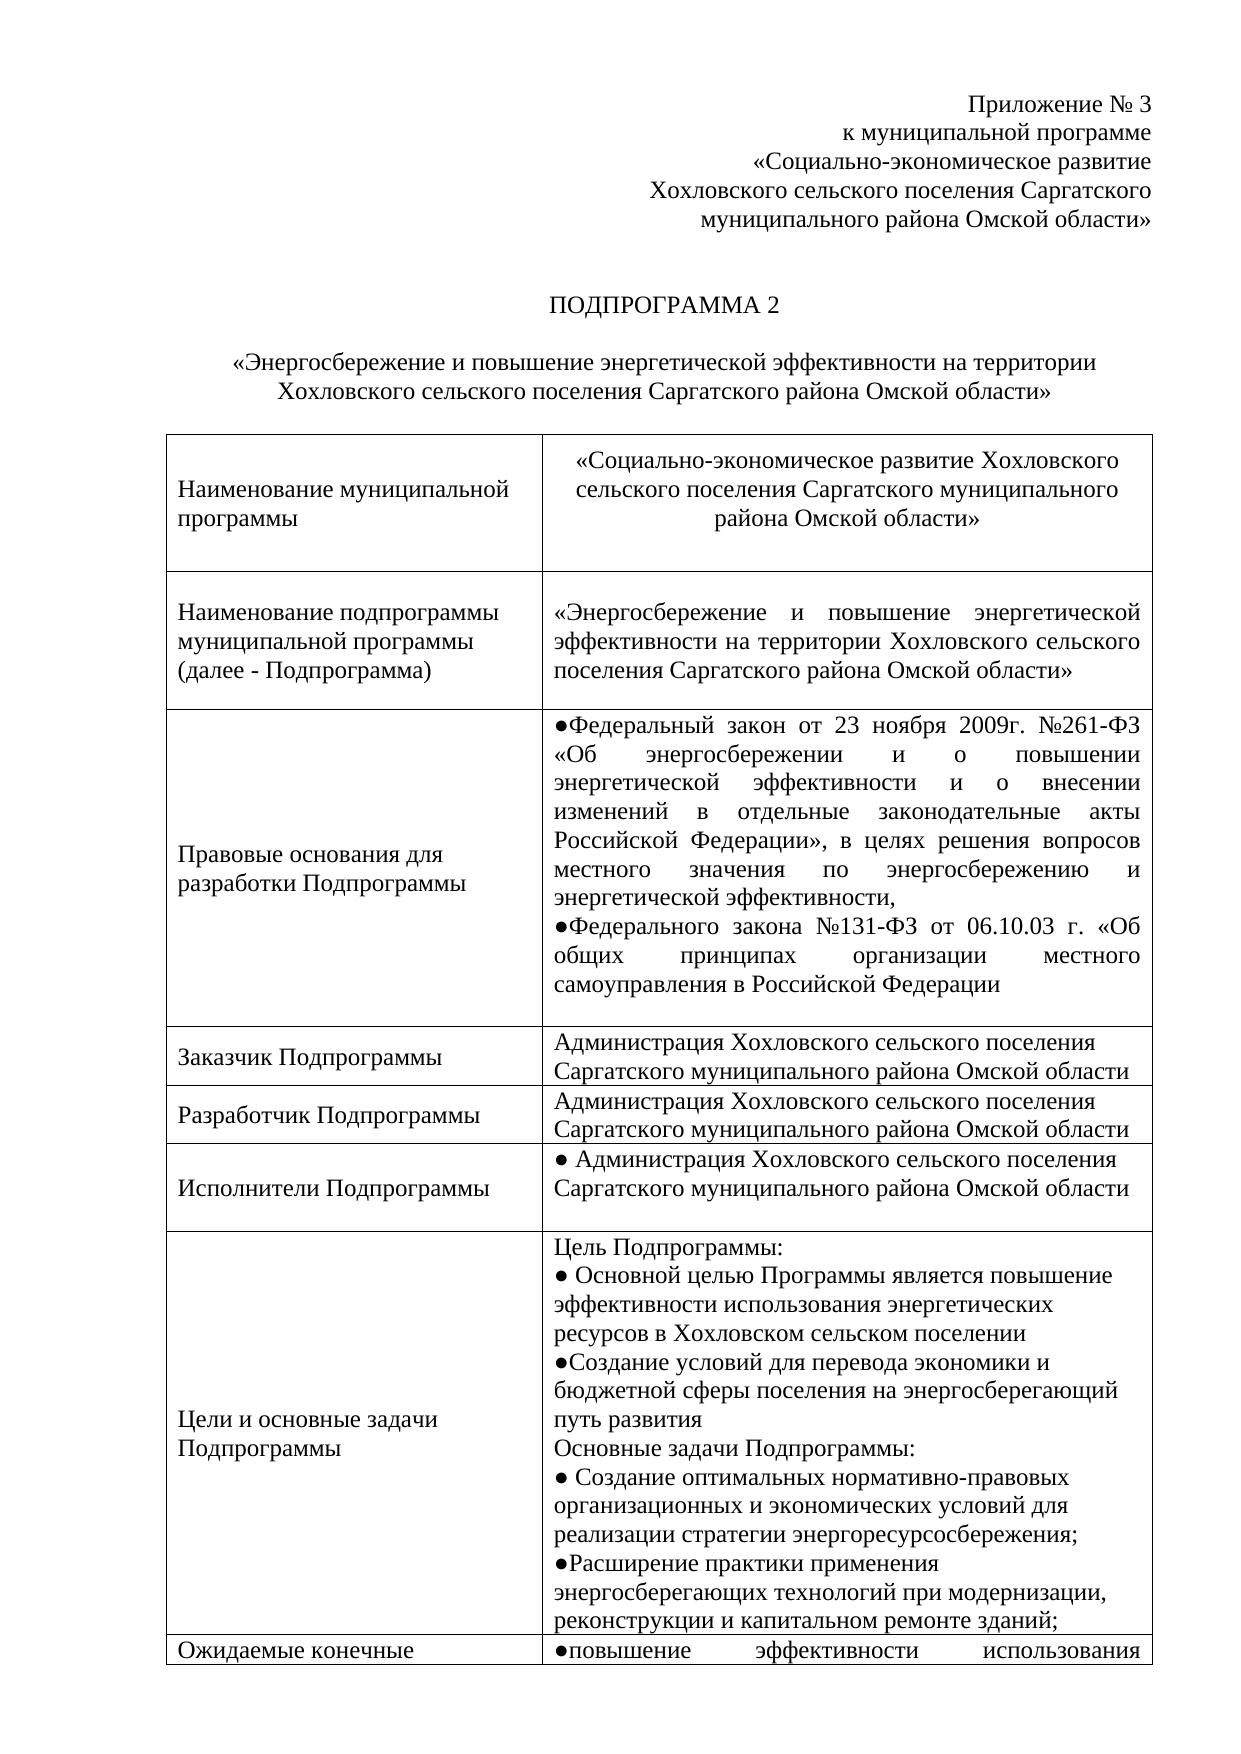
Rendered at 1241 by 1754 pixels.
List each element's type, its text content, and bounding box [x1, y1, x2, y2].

text Приложение № 3 [177, 89, 1152, 117]
text муниципального района Омской области» [177, 204, 1152, 232]
table_cell Разработчик Подпрограммы [167, 1086, 542, 1143]
table_cell Правовые основания для разработки Подпрограммы [167, 710, 542, 1026]
table_cell Цель Подпрограммы: ● Основной целью Программы является повышение эффективности использования энергетических ресурсов в Хохловском сельском поселении ●Создание условий для перевода экономики и бюджетной сферы поселения на энергосберегающий путь развития Основные задачи Подпрограммы: ● Создание оптимальных нормативно-правовых организационных и экономических условий для реализации стратегии энергоресурсосбережения; ●Расширение практики применения энергосберегающих технологий при модернизации, реконструкции и капитальном ремонте зданий; [543, 1232, 1152, 1634]
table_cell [167, 1635, 542, 1664]
table_header Наименование муниципальной программы [167, 435, 542, 571]
table_cell Исполнители Подпрограммы [167, 1144, 542, 1231]
title «Энергосбережение и повышение энергетической эффективности на территории Хохловского сельского поселения Саргатского района Омской области» [177, 347, 1152, 405]
table_cell Администрация Хохловского сельского поселения Саргатского муниципального района Омской области [543, 1027, 1152, 1085]
table_cell Администрация Хохловского сельского поселения Саргатского муниципального района Омской области [543, 1086, 1152, 1143]
table_cell ●Федеральный закон от 23 ноября 2009г. №261-ФЗ «Об энергосбережении и о повышении энергетической эффективности и о внесении изменений в отдельные законодательные акты Российской Федерации», в целях решения вопросов местного значения по энергосбережению и энергетической эффективности, ●Федерального закона №131-ФЗ от 06.10.03 г. «Об общих принципах организации местного самоуправления в Российской Федерации [543, 710, 1152, 1026]
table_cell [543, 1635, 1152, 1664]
table_cell «Энергосбережение и повышение энергетической эффективности на территории Хохловского сельского поселения Саргатского района Омской области» [543, 572, 1152, 709]
table_cell ● Администрация Хохловского сельского поселения Саргатского муниципального района Омской области [543, 1144, 1152, 1231]
table_cell Цели и основные задачи Подпрограммы [167, 1232, 542, 1634]
table_header «Социально-экономическое развитие Хохловского сельского поселения Саргатского муниципального района Омской области» [543, 435, 1152, 571]
table_cell Заказчик Подпрограммы [167, 1027, 542, 1085]
text ПОДПРОГРАММА 2 [177, 290, 1152, 319]
text к муниципальной программе [177, 117, 1152, 146]
table_cell Наименование подпрограммы муниципальной программы (далее - Подпрограмма) [167, 572, 542, 709]
text «Социально-экономическое развитие Хохловского сельского поселения Саргатского [177, 146, 1152, 204]
